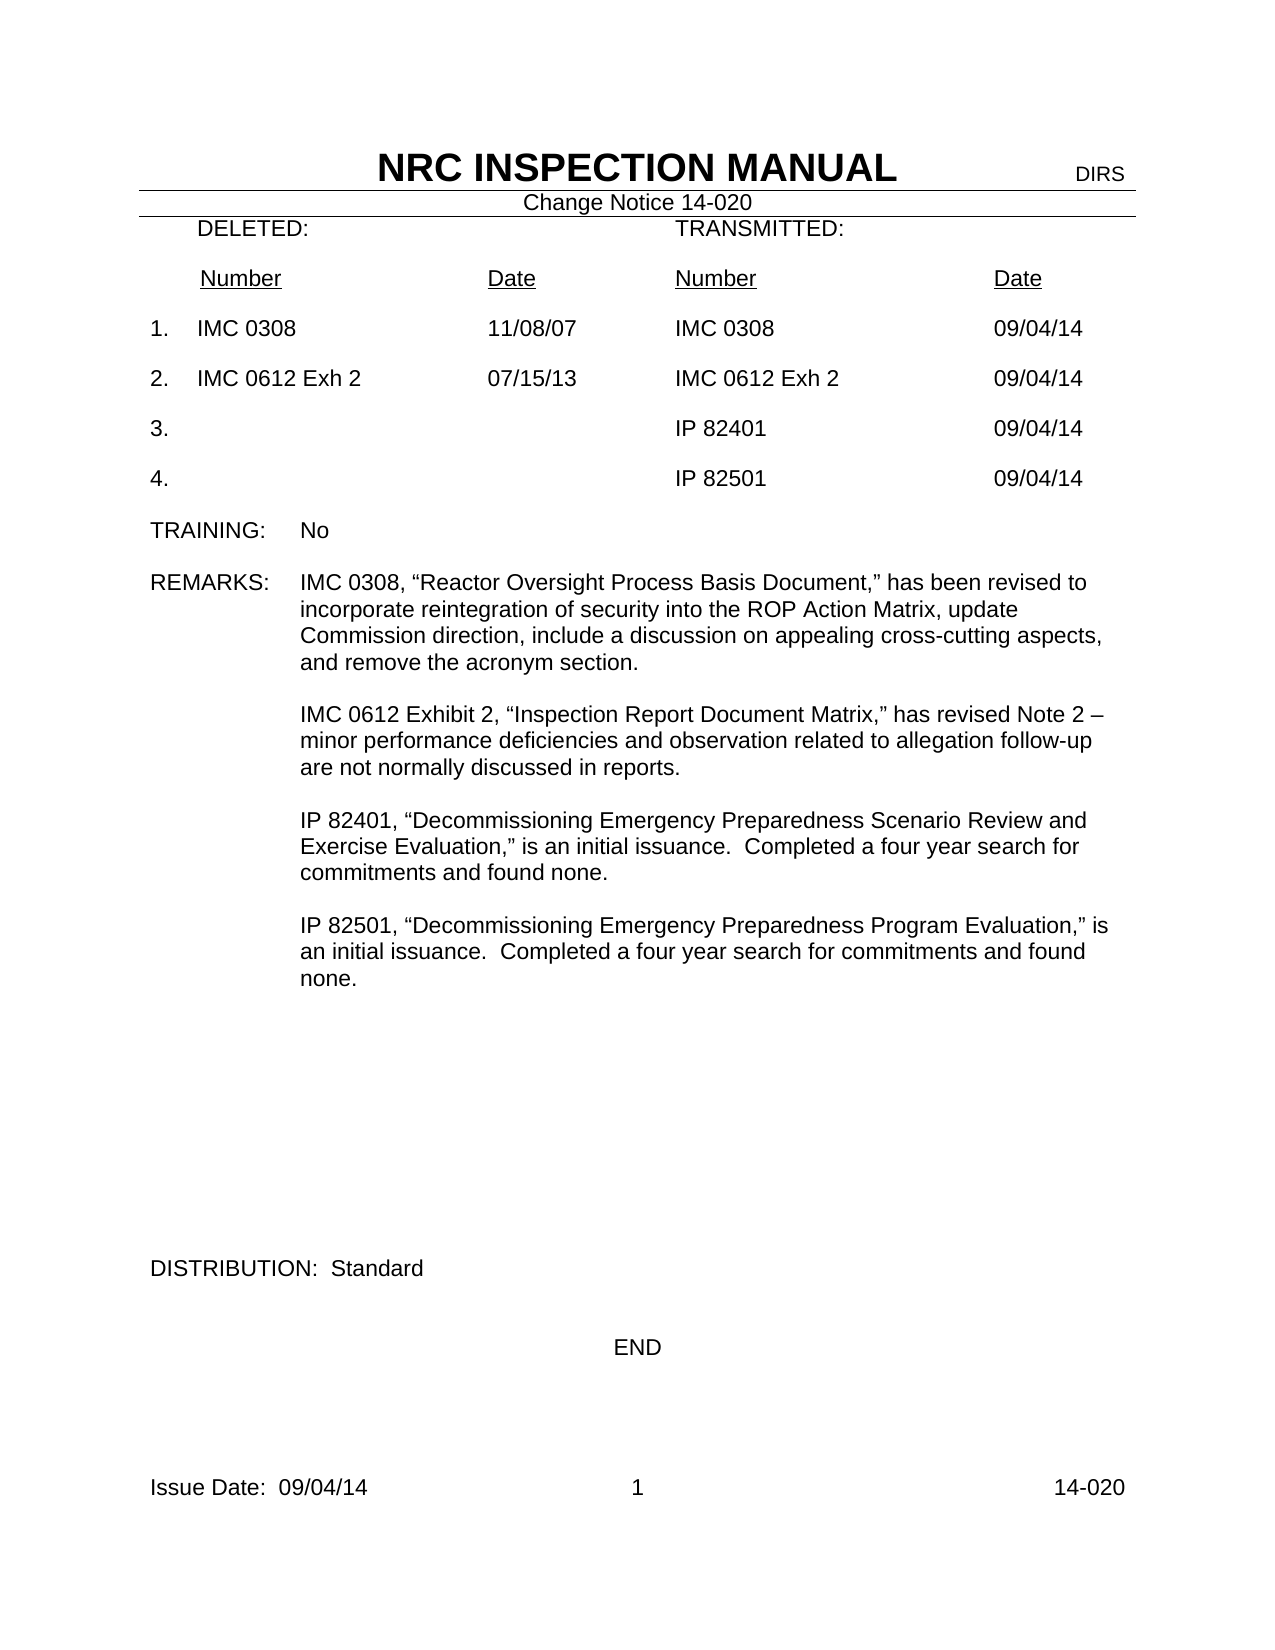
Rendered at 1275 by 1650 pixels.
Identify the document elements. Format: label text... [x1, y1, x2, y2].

text 1. IMC 0308 11/08/07 IMC 0308 09/04/14 [150, 317, 1125, 342]
text Number Date Number Date [150, 267, 1125, 292]
text DISTRIBUTION: Standard [150, 1254, 1125, 1281]
text 3. IP 82401 09/04/14 [150, 417, 1125, 442]
text REMARKS: IMC 0308, “Reactor Oversight Process Basis Document,” has been revised to incorporate reintegration of security into the ROP Action Matrix, update Commission direction, include a discussion on appealing cross-cutting aspects, and remove the acronym section. [150, 569, 1125, 675]
table_header Change Notice 14-020 [139, 191, 1136, 216]
text 2. IMC 0612 Exh 2 07/15/13 IMC 0612 Exh 2 09/04/14 [150, 367, 1125, 392]
text END [150, 1334, 1125, 1360]
text NRC INSPECTION MANUAL DIRS [150, 150, 1125, 189]
text IMC 0612 Exhibit 2, “Inspection Report Document Matrix,” has revised Note 2 – minor performance deficiencies and observation related to allegation follow-up are not normally discussed in reports. [150, 701, 1125, 780]
text IP 82401, “Decommissioning Emergency Preparedness Scenario Review and Exercise Evaluation,” is an initial issuance. Completed a four year search for commitments and found none. [150, 807, 1125, 886]
text DELETED: TRANSMITTED: [150, 217, 1125, 242]
text IP 82501, “Decommissioning Emergency Preparedness Program Evaluation,” is an initial issuance. Completed a four year search for commitments and found none. [150, 912, 1125, 991]
text 4. IP 82501 09/04/14 [150, 467, 1125, 492]
list TRAINING: No [150, 517, 1125, 543]
